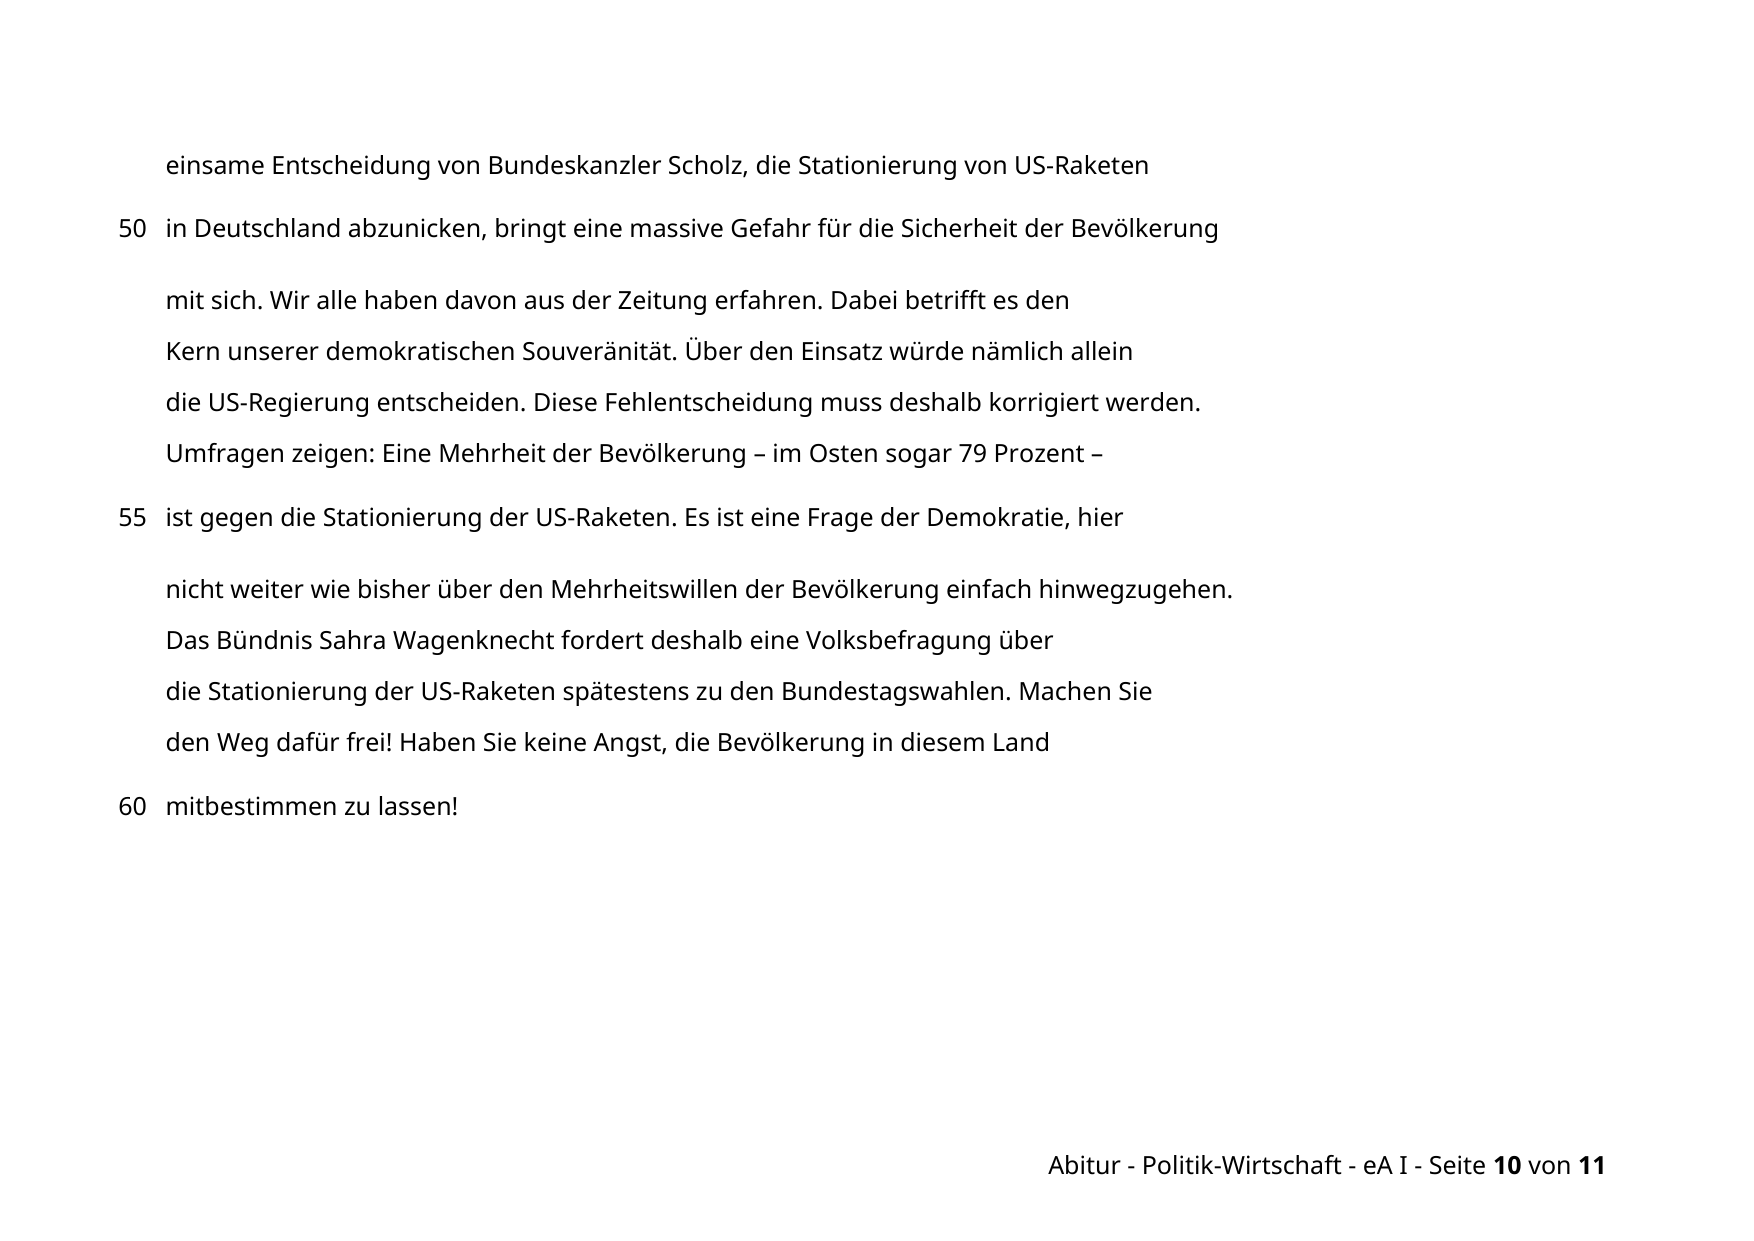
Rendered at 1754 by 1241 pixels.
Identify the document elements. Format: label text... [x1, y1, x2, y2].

list Das Bündnis Sahra Wagenknecht fordert deshalb eine Volksbefragung über [165, 623, 1606, 657]
list 60 mitbestimmen zu lassen! [118, 788, 1606, 822]
list mit sich. Wir alle haben davon aus der Zeitung erfahren. Dabei betrifft es den [165, 283, 1606, 317]
list 50 in Deutschland abzunicken, bringt eine massive Gefahr für die Sicherheit der Bevölkerung [118, 211, 1606, 245]
list einsame Entscheidung von Bundeskanzler Scholz, die Stationierung von US-Raketen [165, 148, 1606, 182]
list nicht weiter wie bisher über den Mehrheitswillen der Bevölkerung einfach hinwegzugehen. [165, 572, 1606, 606]
list 55 ist gegen die Stationierung der US-Raketen. Es ist eine Frage der Demokratie, hier [118, 500, 1606, 534]
list Umfragen zeigen: Eine Mehrheit der Bevölkerung – im Osten sogar 79 Prozent – [165, 436, 1606, 470]
list die Stationierung der US-Raketen spätestens zu den Bundestagswahlen. Machen Sie [165, 674, 1606, 708]
list die US-Regierung entscheiden. Diese Fehlentscheidung muss deshalb korrigiert werden. [165, 385, 1606, 419]
list den Weg dafür frei! Haben Sie keine Angst, die Bevölkerung in diesem Land [165, 725, 1606, 759]
list Kern unserer demokratischen Souveränität. Über den Einsatz würde nämlich allein [165, 334, 1606, 368]
